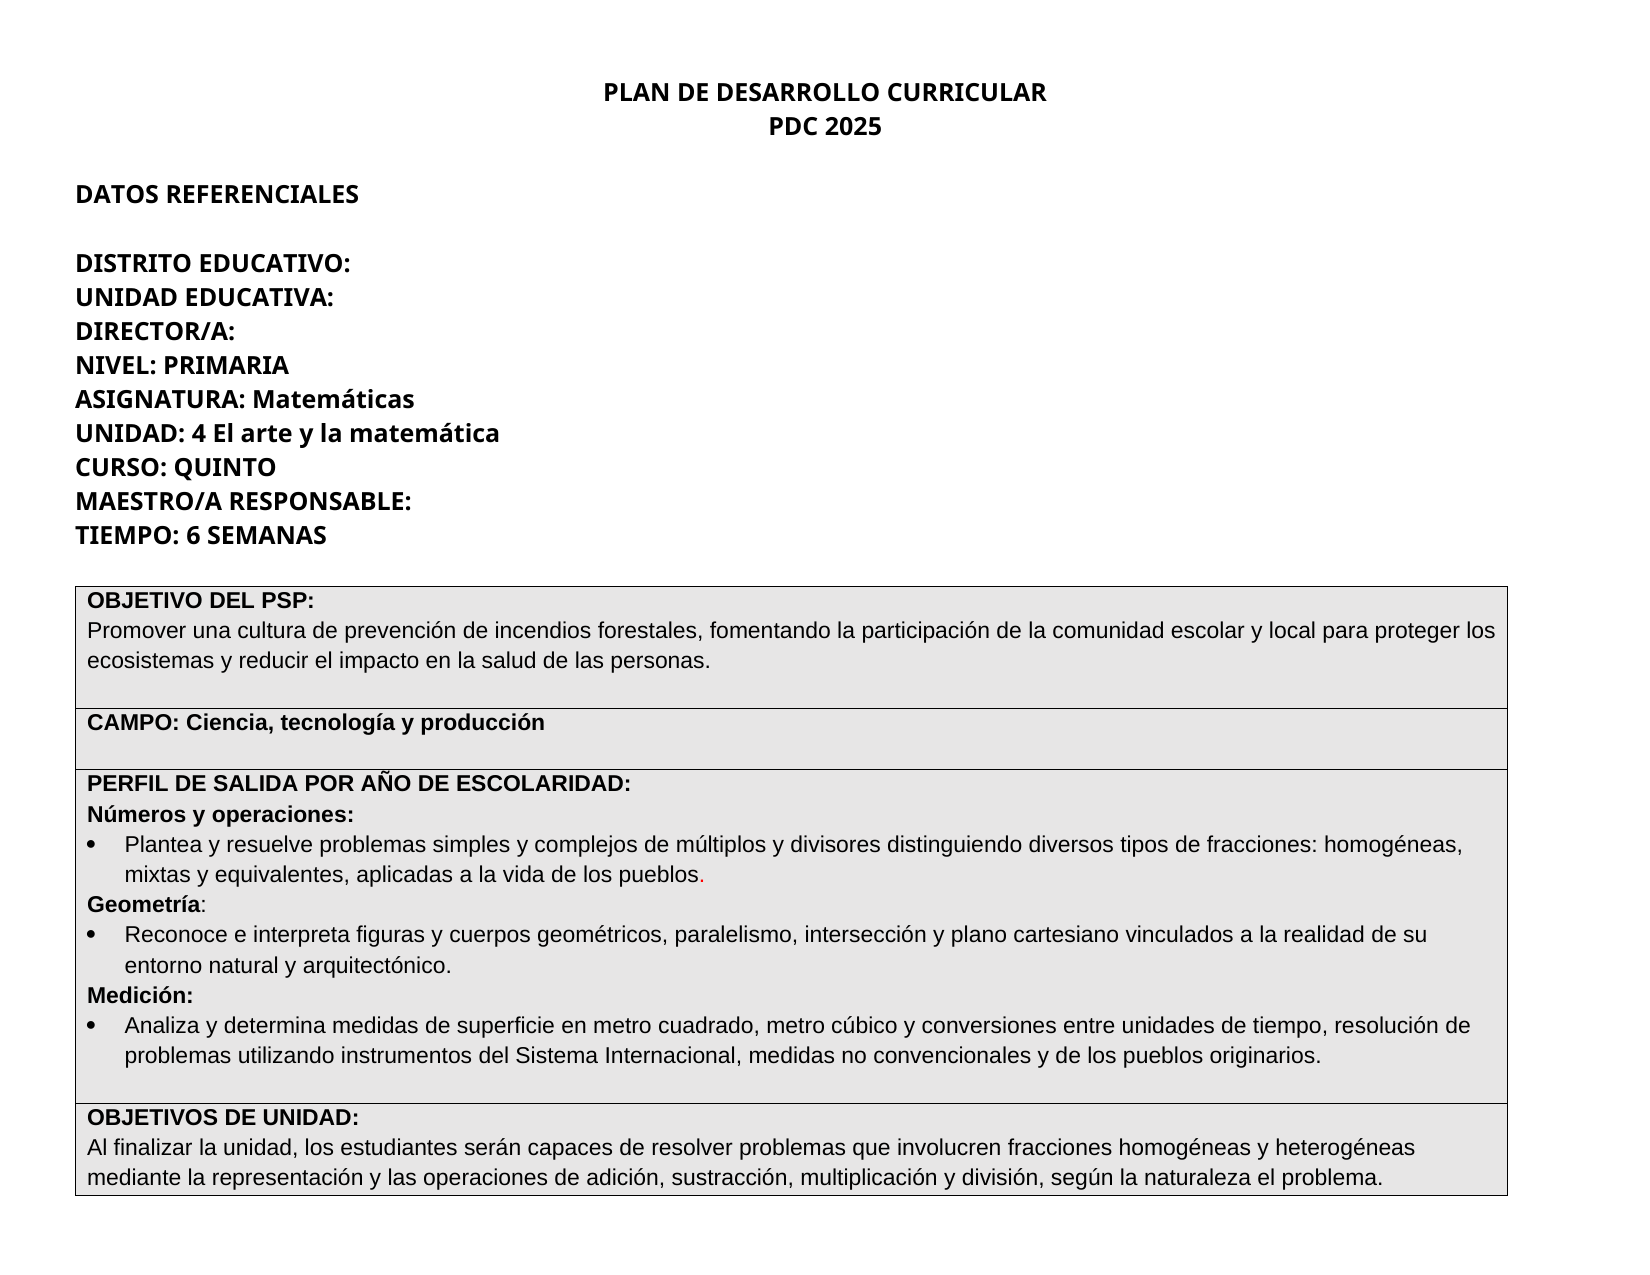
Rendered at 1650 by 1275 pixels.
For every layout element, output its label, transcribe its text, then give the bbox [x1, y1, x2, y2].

table_cell PERFIL DE SALIDA POR AÑO DE ESCOLARIDAD: Números y operaciones: Plantea y resuelve problemas simples y complejos de múltiplos y divisores distinguiendo diversos tipos de fracciones: homogéneas, mixtas y equivalentes, aplicadas a la vida de los pueblos. Geometría: Reconoce e interpreta figuras y cuerpos geométricos, paralelismo, intersección y plano cartesiano vinculados a la realidad de su entorno natural y arquitectónico. Medición: Analiza y determina medidas de superficie en metro cuadrado, metro cúbico y conversiones entre unidades de tiempo, resolución de problemas utilizando instrumentos del Sistema Internacional, medidas no convencionales y de los pueblos originarios. [76, 770, 1507, 1103]
text DIRECTOR/A: [75, 313, 1575, 347]
text MAESTRO/A RESPONSABLE: [75, 484, 1575, 518]
text PLAN DE DESARROLLO CURRICULAR [75, 75, 1575, 109]
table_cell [76, 1104, 1507, 1195]
text DISTRITO EDUCATIVO: [75, 245, 1575, 279]
text UNIDAD: 4 El arte y la matemática [75, 416, 1575, 450]
text NIVEL: PRIMARIA [75, 347, 1575, 382]
text ASIGNATURA: Matemáticas [75, 382, 1575, 416]
table_cell CAMPO: Ciencia, tecnología y producción [76, 709, 1507, 769]
text PDC 2025 [75, 109, 1575, 143]
text TIEMPO: 6 SEMANAS [75, 518, 1575, 552]
table_header OBJETIVO DEL PSP: Promover una cultura de prevención de incendios forestales, fomentando la participación de la comunidad escolar y local para proteger los ecosistemas y reducir el impacto en la salud de las personas. [76, 587, 1507, 708]
text UNIDAD EDUCATIVA: [75, 279, 1575, 313]
text DATOS REFERENCIALES [75, 177, 1575, 211]
text CURSO: QUINTO [75, 450, 1575, 484]
